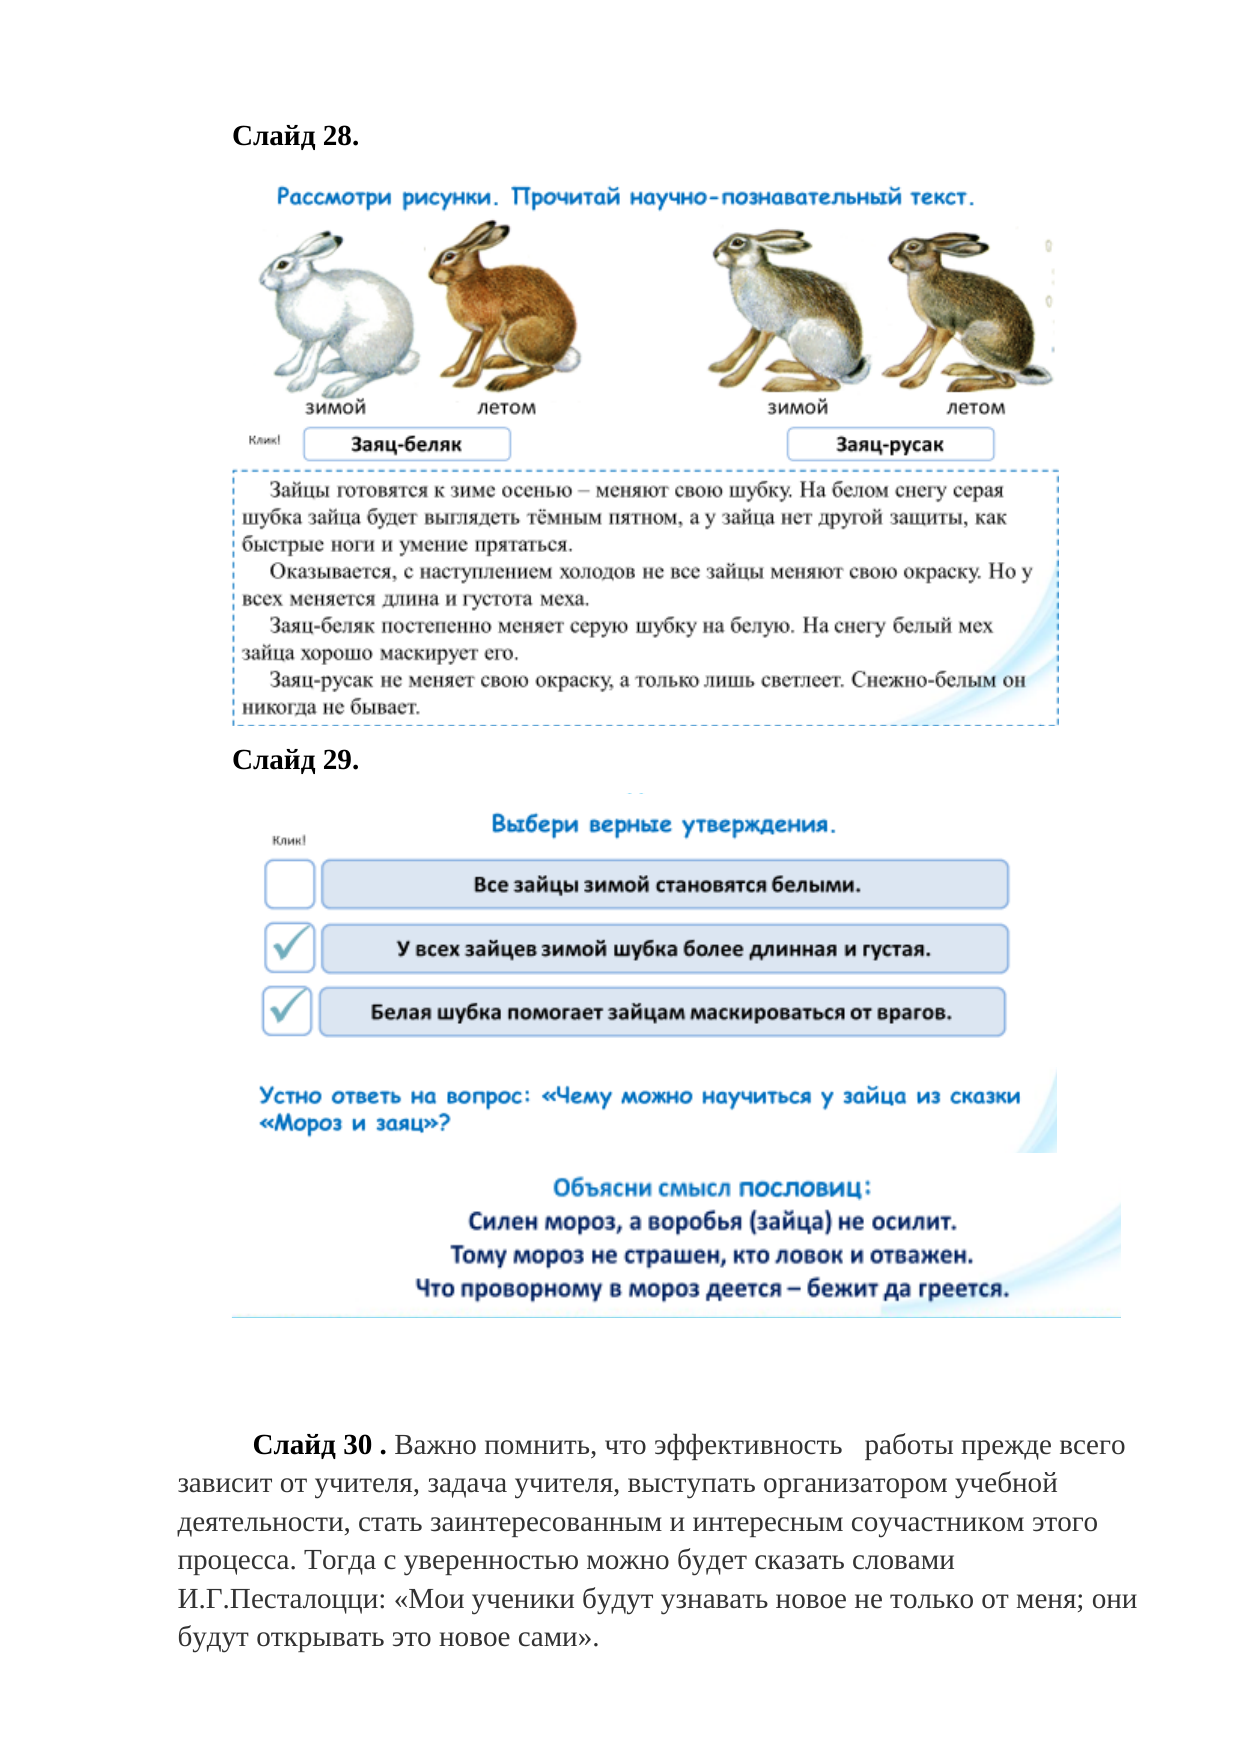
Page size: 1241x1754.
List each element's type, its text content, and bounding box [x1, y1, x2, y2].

text Слайд 28. [177, 118, 1167, 152]
picture [231, 169, 1059, 726]
picture [231, 1067, 1057, 1153]
picture [231, 793, 1098, 1052]
text Слайд 29. [177, 742, 1167, 776]
picture [231, 1168, 1121, 1318]
text Слайд 30 . Важно помнить, что эффективность работы прежде всего зависит от учителя, задача учителя, выступать организатором учебной деятельности, стать заинтересованным и интересным соучастником этого процесса. Тогда с уверенностью можно будет сказать словами И.Г.Песталоцци: «Мои ученики будут узнавать новое не только от меня; они будут открывать это новое сами». [177, 1427, 1167, 1653]
